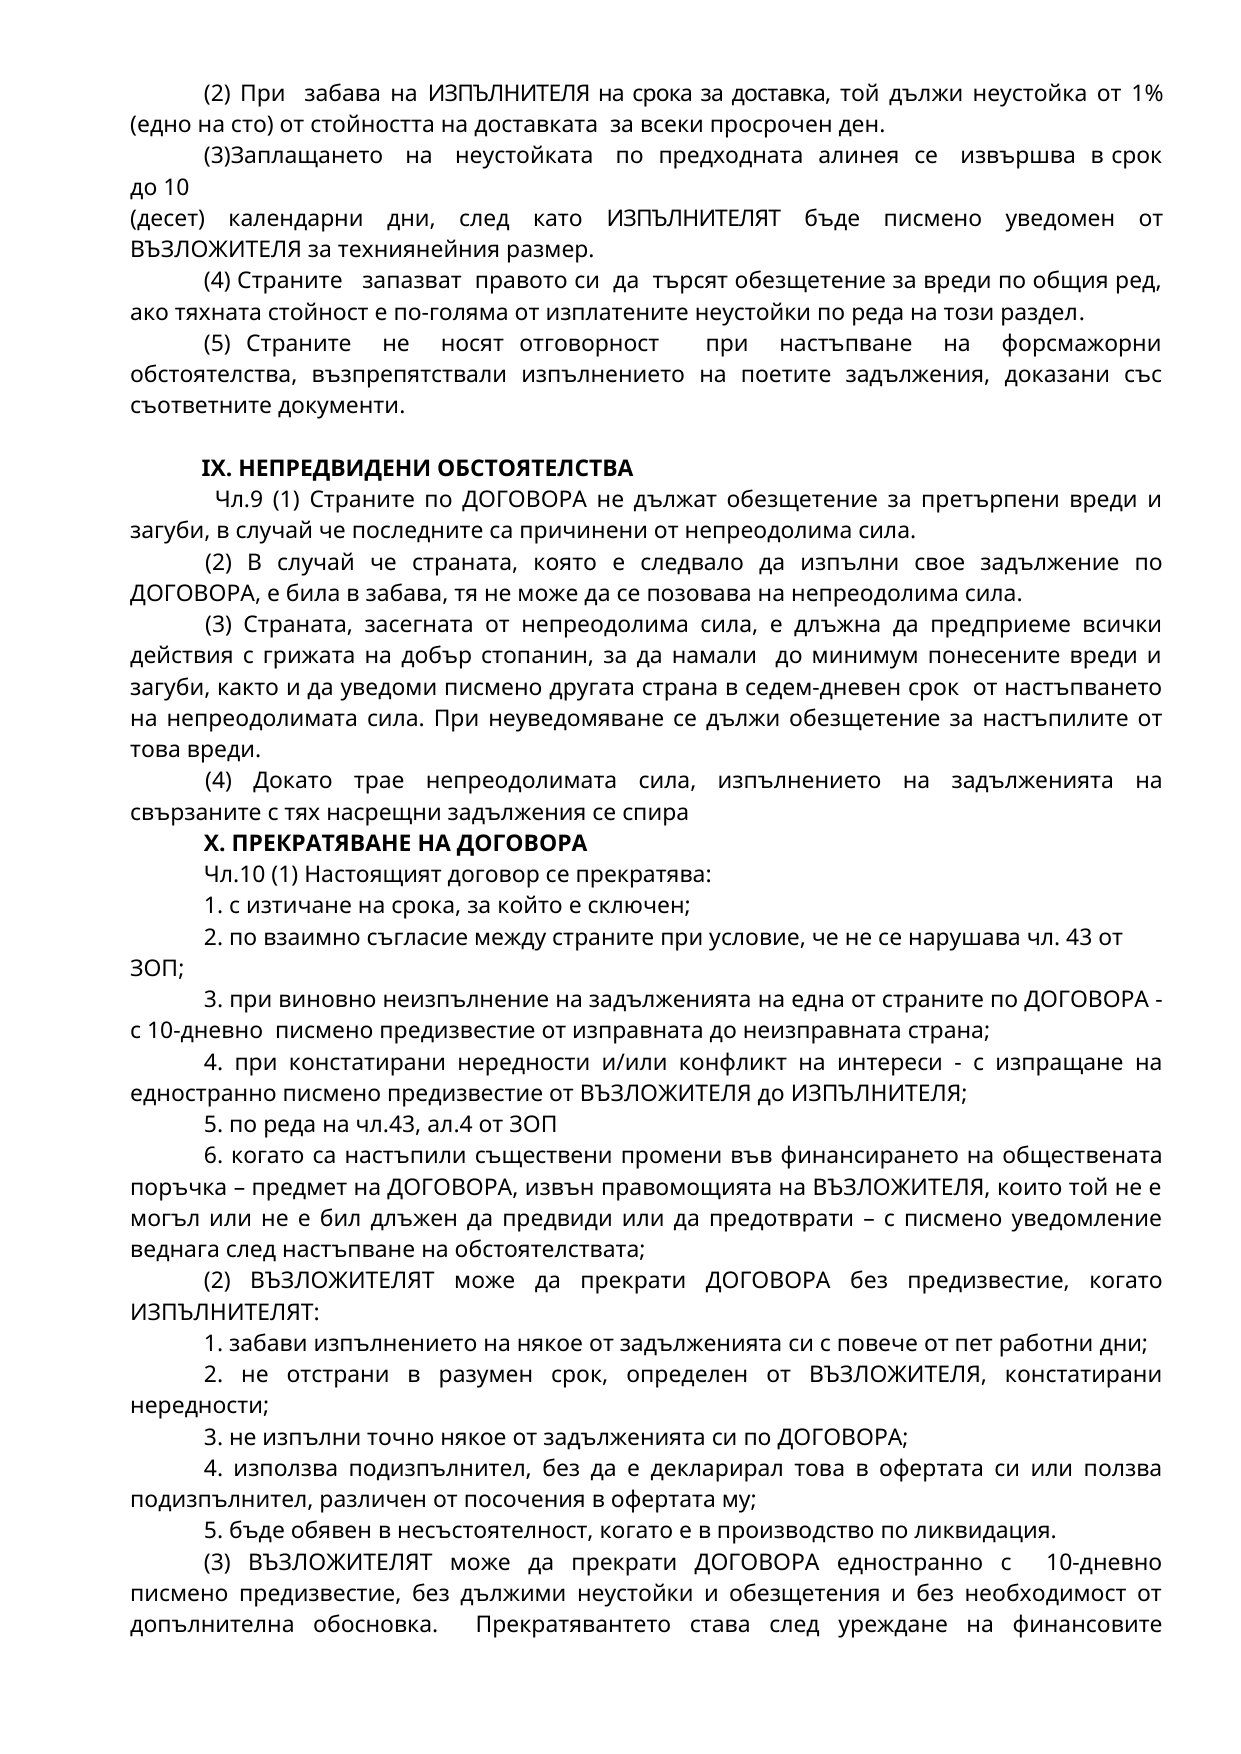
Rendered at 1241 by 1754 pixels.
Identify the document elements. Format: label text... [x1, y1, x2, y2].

text 2. не отстрани в разумен срок, определен от ВЪЗЛОЖИТЕЛЯ, констатирани нередности; [130, 1358, 1163, 1421]
text ІХ. НЕПРЕДВИДЕНИ ОБСТОЯТЕЛСТВА [130, 452, 1163, 483]
text 5. по реда на чл.43, ал.4 от ЗОП [130, 1108, 1163, 1139]
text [130, 1546, 1163, 1639]
text 1. с изтичане на срока, за който е сключен; [130, 889, 1163, 921]
text (2) В случай че страната, която е следвало да изпълни свое задължение по ДОГОВОРА, е била в забава, тя не може да се позовава на непреодолима сила. [130, 546, 1163, 608]
text (4) Страните запазват правото си да търсят обезщетение за вреди по общия ред, ако тяхната стойност е по-голяма от изплатените неустойки по реда на този раздел. [130, 264, 1163, 327]
text 2. по взаимно съгласие между страните при условие, че не се нарушава чл. 43 от ЗОП; [130, 921, 1163, 983]
text (5) Страните не носят отговорност при настъпване на форсмажорни обстоятелства, възпрепятствали изпълнението на поетите задължения, доказани със съответните документи. [130, 327, 1163, 421]
text (3) Страната, засегната от непреодолима сила, е длъжна да предприеме всички действия с грижата на добър стопанин, за да намали до минимум понесените вреди и загуби, както и да уведоми писмено другата страна в седем-дневен срок от настъпването на непреодолимата сила. При неуведомяване се дължи обезщетение за настъпилите от това вреди. [130, 608, 1163, 764]
text (2) ВЪЗЛОЖИТЕЛЯТ може да прекрати ДОГОВОРА без предизвестие, когато ИЗПЪЛНИТЕЛЯТ: [130, 1264, 1163, 1327]
text Х. ПРЕКРАТЯВАНЕ НА ДОГОВОРА [130, 827, 1163, 858]
text 1. забави изпълнението на някое от задълженията си с повече от пет работни дни; [130, 1327, 1163, 1358]
text 6. когато са настъпили съществени промени във финансирането на обществената поръчка – предмет на ДОГОВОРА, извън правомощията на ВЪЗЛОЖИТЕЛЯ, които той не е могъл или не е бил длъжен да предвиди или да предотврати – с писмено уведомление веднага след настъпване на обстоятелствата; [130, 1139, 1163, 1264]
text 3. при виновно неизпълнение на задълженията на една от страните по ДОГОВОРА - с 10-дневно писмено предизвестие от изправната до неизправната страна; [130, 983, 1163, 1046]
text 5. бъде обявен в несъстоятелност, когато е в производство по ликвидация. [130, 1514, 1163, 1546]
text 4. при констатирани нередности и/или конфликт на интереси - с изпращане на едностранно писмено предизвестие от ВЪЗЛОЖИТЕЛЯ до ИЗПЪЛНИТЕЛЯ; [130, 1046, 1163, 1108]
text 3. не изпълни точно някое от задълженията си по ДОГОВОРА; [130, 1421, 1163, 1452]
text 4. използва подизпълнител, без да е декларирал това в офертата си или ползва подизпълнител, различен от посочения в офертата му; [130, 1452, 1163, 1514]
text Чл.10 (1) Настоящият договор се прекратява: [130, 858, 1163, 889]
text (3)Заплащането на неустойката по предходната алинея се извършва в срок до 10 [130, 139, 1163, 202]
text Чл.9 (1) Страните по ДОГОВОРА не дължат обезщетение за претърпени вреди и загуби, в случай че последните са причинени от непреодолима сила. [130, 483, 1163, 546]
text (2) При забава на ИЗПЪЛНИТЕЛЯ на срока за доставка, той дължи неустойка от 1% (едно на сто) от стойността на доставката за всеки просрочен ден. [130, 77, 1163, 139]
text (4) Докато трае непреодолимата сила, изпълнението на задълженията на свързаните с тях насрещни задължения се спира [130, 764, 1163, 827]
text (десет) календарни дни, след като ИЗПЪЛНИТЕЛЯТ бъде писмено уведомен от ВЪЗЛОЖИТЕЛЯ за техниянейния размер. [130, 202, 1163, 264]
